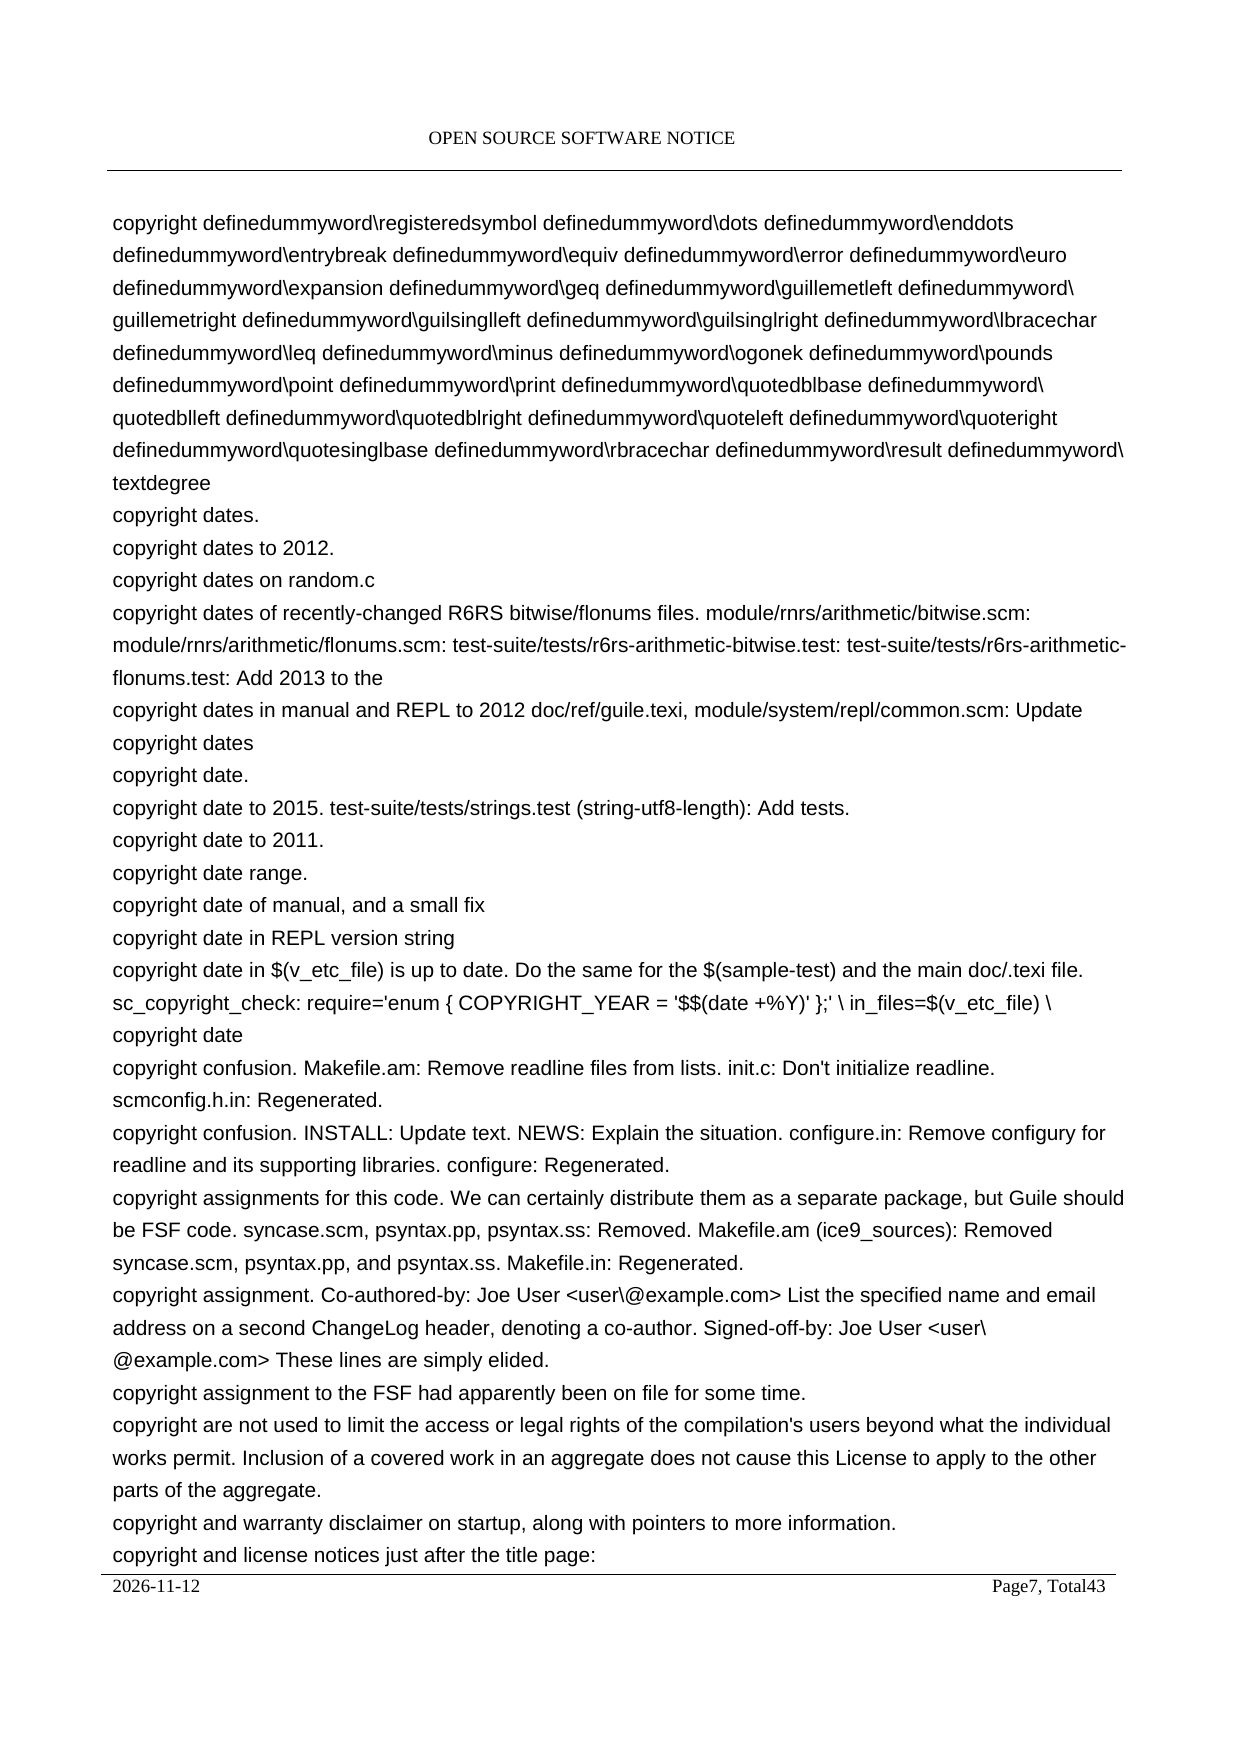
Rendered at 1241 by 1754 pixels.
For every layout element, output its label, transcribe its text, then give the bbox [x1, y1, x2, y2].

text copyright date in REPL version string [112, 921, 1128, 954]
text copyright confusion. Makefile.am: Remove readline files from lists. init.c: Don't initialize readline. scmconfig.h.in: Regenerated. [112, 1051, 1128, 1116]
text copyright assignment. Co-authored-by: Joe User <user\@example.com> List the specified name and email address on a second ChangeLog header, denoting a co-author. Signed-off-by: Joe User <user\@example.com> These lines are simply elided. [112, 1279, 1128, 1376]
text copyright dates in manual and REPL to 2012 doc/ref/guile.texi, module/system/repl/common.scm: Update [112, 694, 1128, 726]
text copyright dates to 2012. [112, 531, 1128, 564]
text copyright dates of recently-changed R6RS bitwise/flonums files. module/rnrs/arithmetic/bitwise.scm: module/rnrs/arithmetic/flonums.scm: test-suite/tests/r6rs-arithmetic-bitwise.test: test-suite/tests/r6rs-arithmetic-flonums.test: Add 2013 to the [112, 596, 1128, 694]
text copyright date to 2015. test-suite/tests/strings.test (string-utf8-length): Add tests. [112, 791, 1128, 824]
text copyright assignment to the FSF had apparently been on file for some time. [112, 1376, 1128, 1409]
text copyright date in $(v_etc_file) is up to date. Do the same for the $(sample-test) and the main doc/.texi file. sc_copyright_check: require='enum { COPYRIGHT_YEAR = '$$(date +%Y)' };' \ in_files=$(v_etc_file) \ [112, 954, 1128, 1019]
text copyright date of manual, and a small fix [112, 889, 1128, 921]
text copyright date range. [112, 856, 1128, 889]
text copyright are not used to limit the access or legal rights of the compilation's users beyond what the individual works permit. Inclusion of a covered work in an aggregate does not cause this License to apply to the other parts of the aggregate. [112, 1409, 1128, 1506]
text copyright definedummyword\registeredsymbol definedummyword\dots definedummyword\enddots definedummyword\entrybreak definedummyword\equiv definedummyword\error definedummyword\euro definedummyword\expansion definedummyword\geq definedummyword\guillemetleft definedummyword\guillemetright definedummyword\guilsinglleft definedummyword\guilsinglright definedummyword\lbracechar definedummyword\leq definedummyword\minus definedummyword\ogonek definedummyword\pounds definedummyword\point definedummyword\print definedummyword\quotedblbase definedummyword\quotedblleft definedummyword\quotedblright definedummyword\quoteleft definedummyword\quoteright definedummyword\quotesinglbase definedummyword\rbracechar definedummyword\result definedummyword\textdegree [112, 206, 1128, 499]
text copyright dates [112, 726, 1128, 759]
text copyright assignments for this code. We can certainly distribute them as a separate package, but Guile should be FSF code. syncase.scm, psyntax.pp, psyntax.ss: Removed. Makefile.am (ice9_sources): Removed syncase.scm, psyntax.pp, and psyntax.ss. Makefile.in: Regenerated. [112, 1181, 1128, 1279]
text copyright dates. [112, 499, 1128, 531]
text copyright and license notices just after the title page: [112, 1539, 1128, 1571]
text copyright date to 2011. [112, 824, 1128, 856]
text copyright dates on random.c [112, 564, 1128, 596]
text copyright and warranty disclaimer on startup, along with pointers to more information. [112, 1506, 1128, 1539]
text copyright date [112, 1019, 1128, 1051]
text copyright date. [112, 759, 1128, 791]
text copyright confusion. INSTALL: Update text. NEWS: Explain the situation. configure.in: Remove configury for readline and its supporting libraries. configure: Regenerated. [112, 1116, 1128, 1181]
